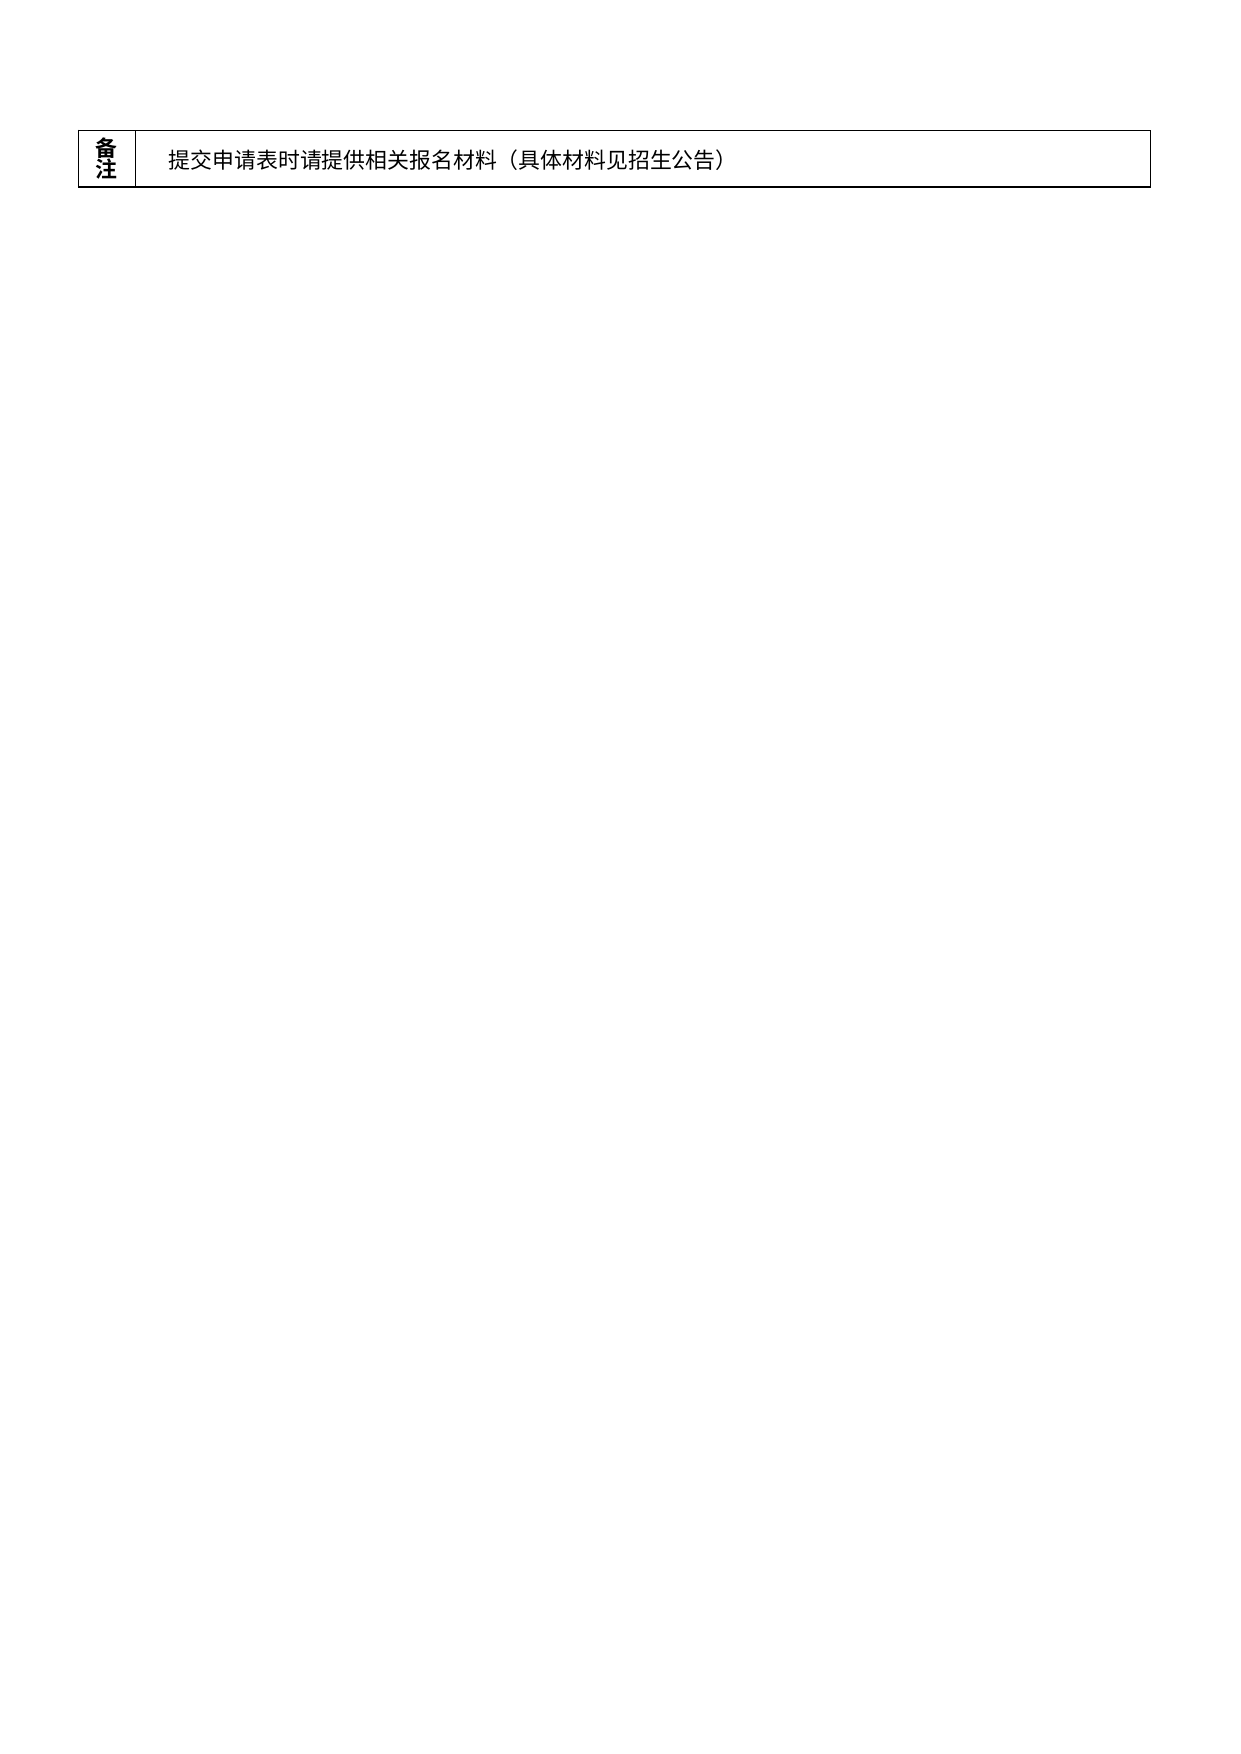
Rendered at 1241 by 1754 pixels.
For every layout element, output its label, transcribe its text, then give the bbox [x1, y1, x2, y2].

table_cell 提交申请表时请提供相关报名材料（具体材料见招生公告） [136, 131, 1150, 186]
table_cell 备注 [79, 131, 135, 186]
